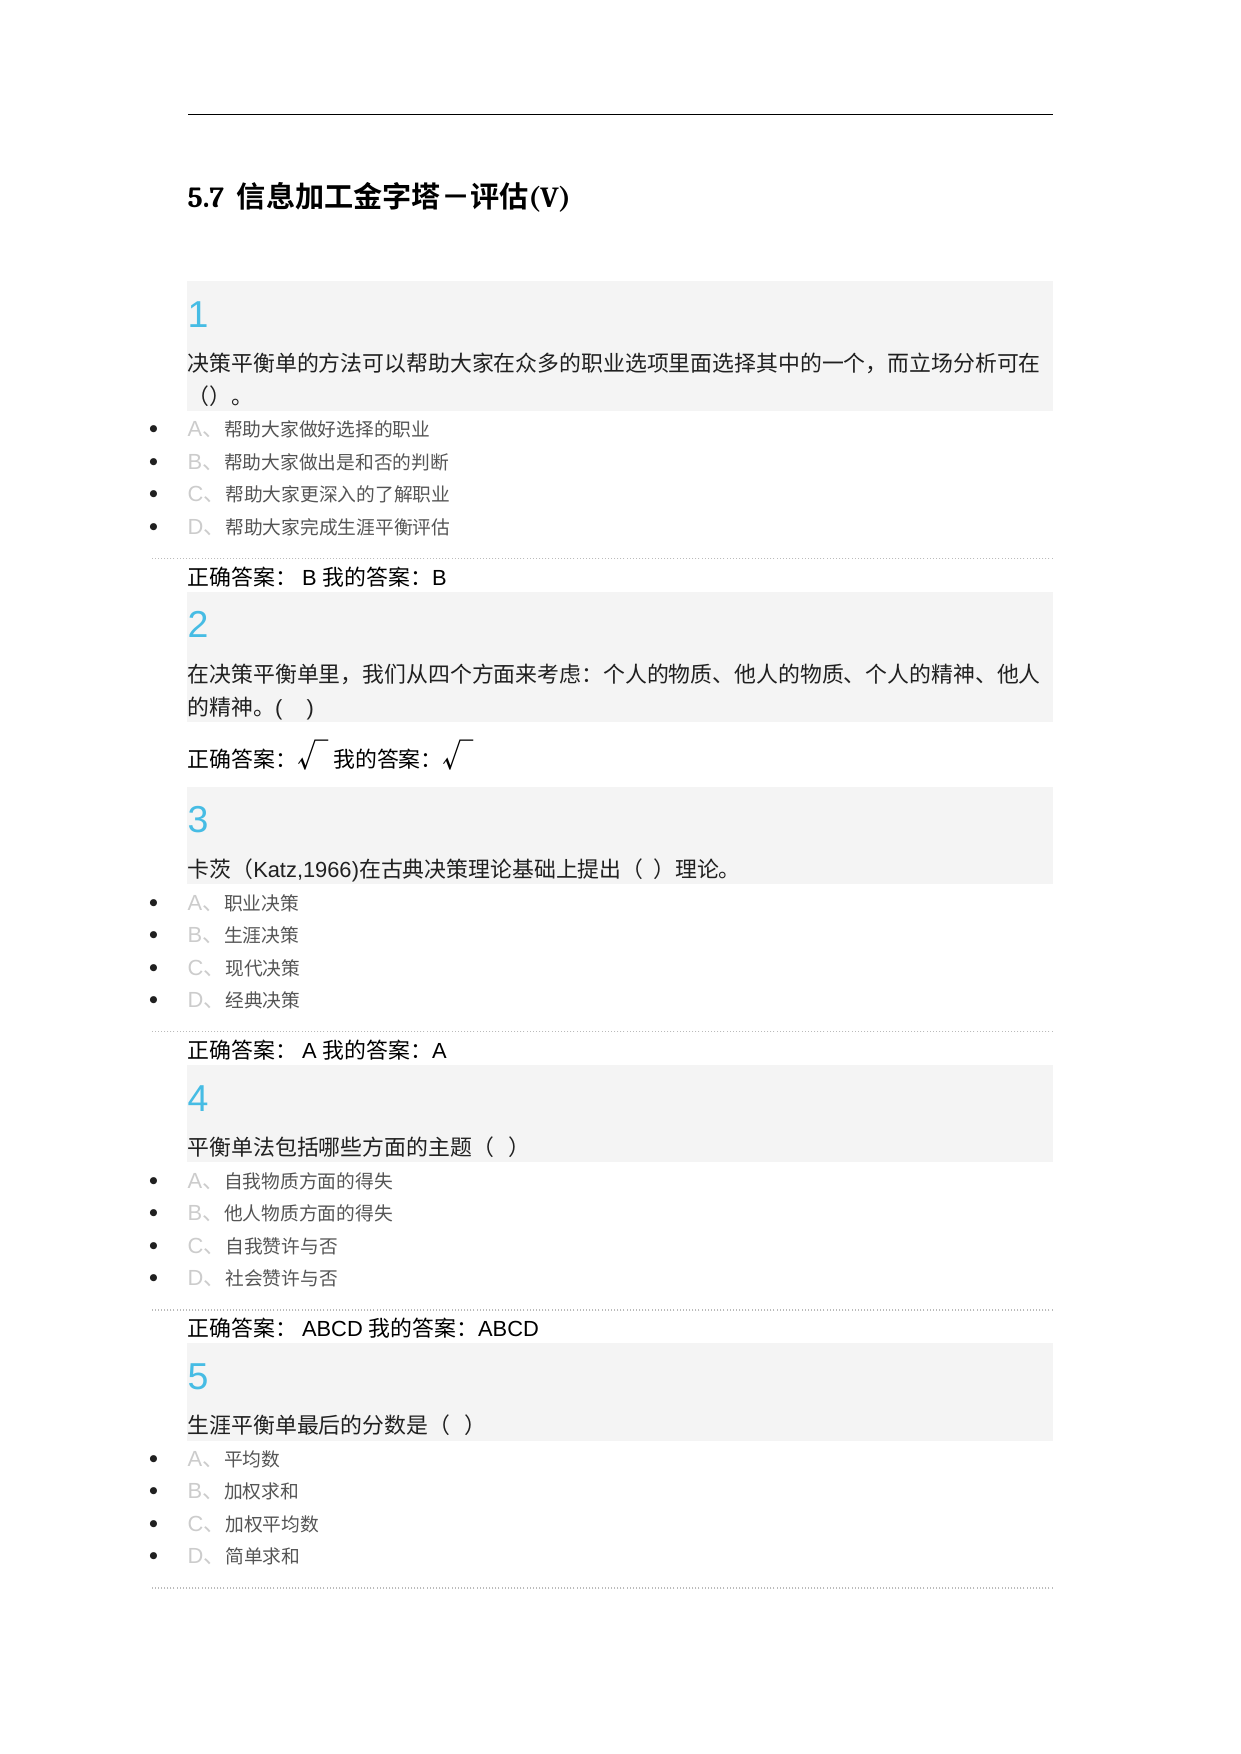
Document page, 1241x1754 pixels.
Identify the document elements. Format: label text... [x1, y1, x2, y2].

list C、现代决策 [150, 949, 1053, 982]
text 生涯平衡单最后的分数是（ ） [187, 1408, 1053, 1441]
text 平衡单法包括哪些方面的主题（ ） [187, 1130, 1053, 1162]
text 正确答案： ABCD 我的答案：ABCD [187, 1311, 1053, 1343]
text 3 [187, 787, 1053, 852]
text 5 [187, 1343, 1053, 1408]
list B、生涯决策 [150, 917, 1053, 949]
list A、平均数 [150, 1441, 1053, 1473]
text 1 [187, 281, 1053, 346]
text 正确答案： A 我的答案：A [187, 1032, 1053, 1065]
list C、帮助大家更深入的了解职业 [150, 476, 1053, 508]
text 4 [187, 1065, 1053, 1130]
list D、帮助大家完成生涯平衡评估 [150, 508, 1053, 559]
list D、社会赞许与否 [150, 1260, 1053, 1311]
text 2 [187, 592, 1053, 657]
list A、职业决策 [150, 884, 1053, 917]
list D、经典决策 [150, 982, 1053, 1032]
text 正确答案： B 我的答案：B [187, 559, 1053, 592]
list A、自我物质方面的得失 [150, 1162, 1053, 1195]
text 正确答案：√ 我的答案：√ [187, 722, 1053, 787]
list D、简单求和 [150, 1538, 1053, 1589]
text 卡茨（Katz,1966)在古典决策理论基础上提出（ ）理论。 [187, 852, 1053, 884]
list B、加权求和 [150, 1473, 1053, 1506]
list C、自我赞许与否 [150, 1227, 1053, 1260]
subtitle 5.7 信息加工金字塔－评估(V) [187, 162, 1053, 227]
list B、他人物质方面的得失 [150, 1195, 1053, 1227]
list C、加权平均数 [150, 1506, 1053, 1538]
text 决策平衡单的方法可以帮助大家在众多的职业选项里面选择其中的一个，而立场分析可在（）。 [187, 346, 1053, 411]
text 在决策平衡单里，我们从四个方面来考虑：个人的物质、他人的物质、个人的精神、他人的精神。( ) [187, 657, 1053, 722]
list A、帮助大家做好选择的职业 [150, 411, 1053, 443]
list B、帮助大家做出是和否的判断 [150, 443, 1053, 476]
